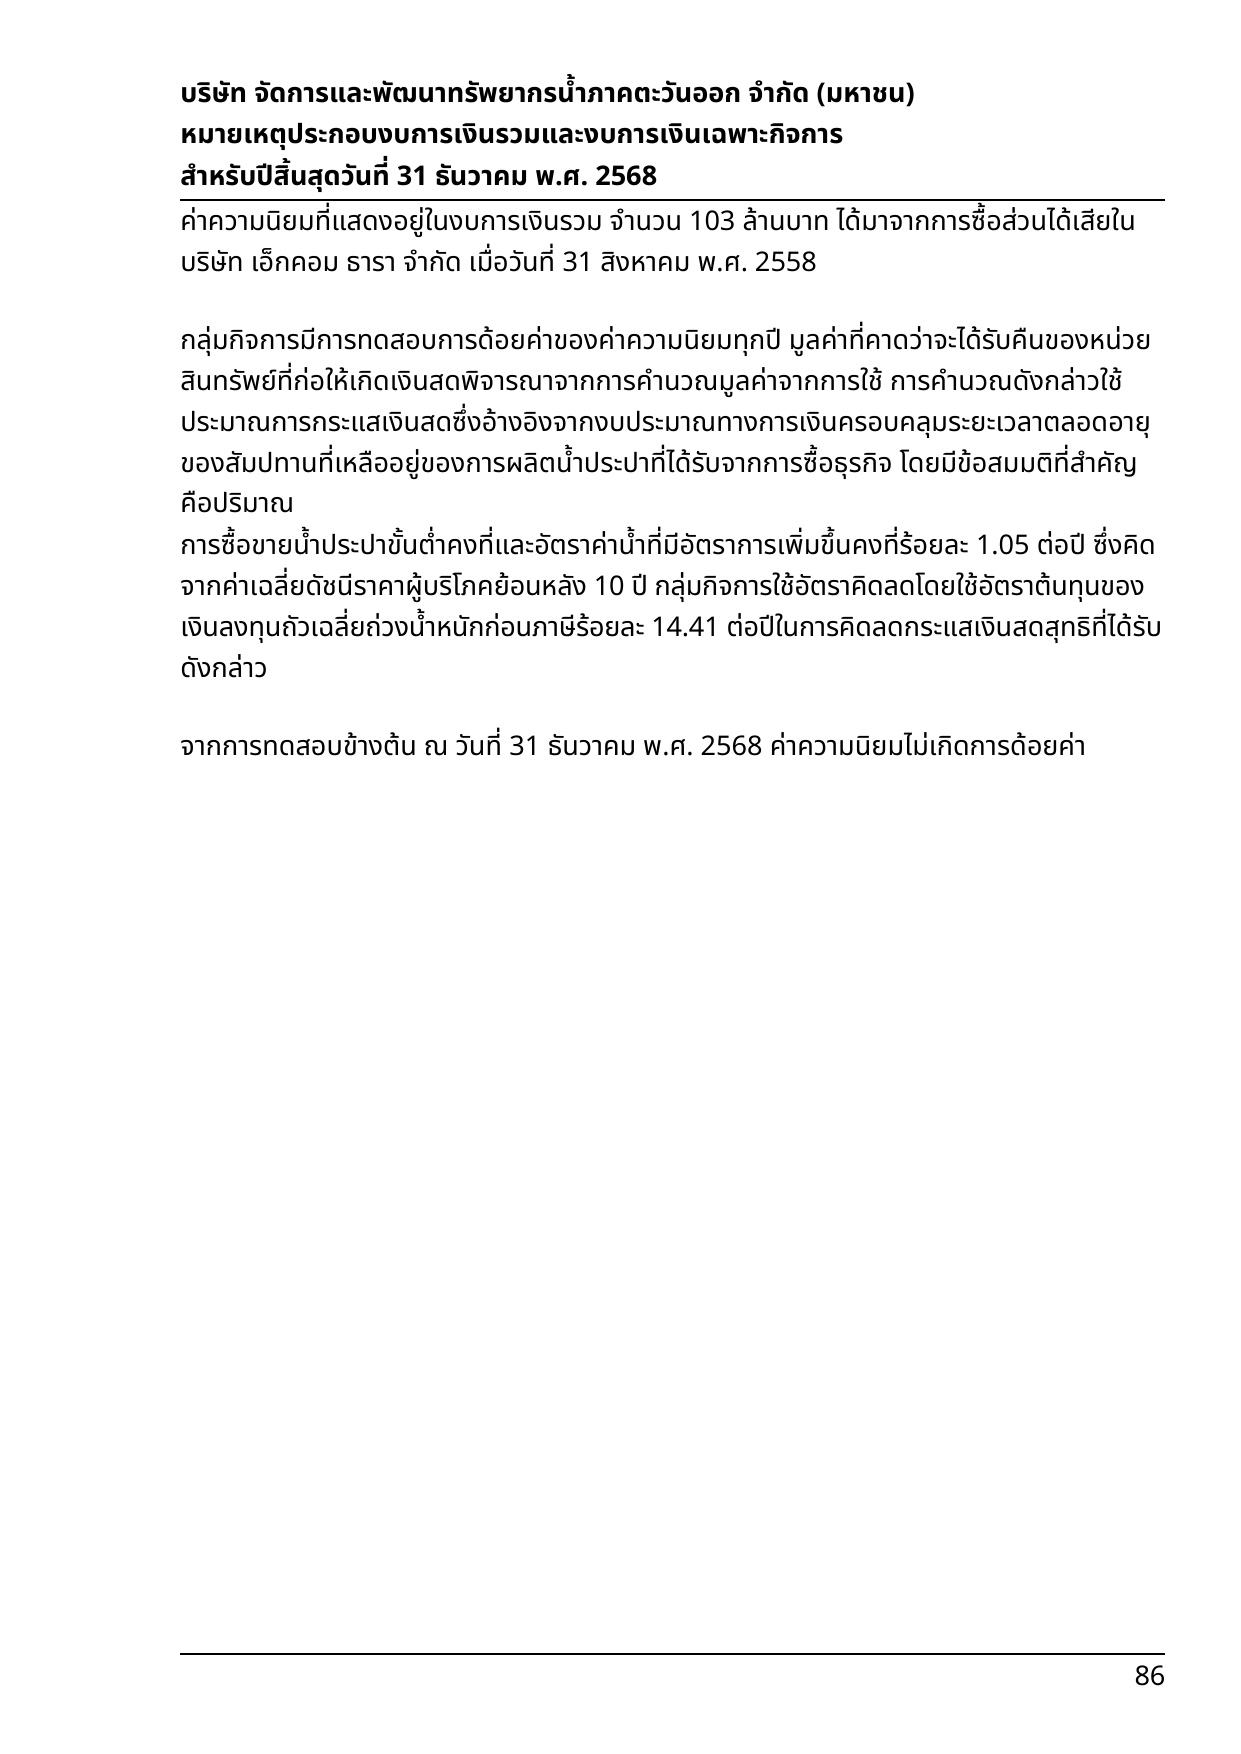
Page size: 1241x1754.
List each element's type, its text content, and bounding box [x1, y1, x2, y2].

text จากการทดสอบข้างต้น ณ วันที่ 31 ธันวาคม พ.ศ. 2568 ค่าความนิยมไม่เกิดการด้อยค่า [180, 726, 1165, 767]
text ค่าความนิยมที่แสดงอยู่ในงบการเงินรวม จำนวน 103 ล้านบาท ได้มาจากการซื้อส่วนได้เสียในบริษัท เอ็กคอม ธารา จำกัด เมื่อวันที่ 31 สิงหาคม พ.ศ. 2558 [180, 201, 1165, 283]
text กลุ่มกิจการมีการทดสอบการด้อยค่าของค่าความนิยมทุกปี มูลค่าที่คาดว่าจะได้รับคืนของหน่วยสินทรัพย์ที่ก่อให้เกิดเงินสดพิจารณาจากการคำนวณมูลค่าจากการใช้ การคำนวณดังกล่าวใช้ประมาณการกระแสเงินสดซึ่งอ้างอิงจากงบประมาณทางการเงินครอบคลุมระยะเวลาตลอดอายุของสัมปทานที่เหลืออยู่ของการผลิตน้ำประปาที่ได้รับจากการซื้อธุรกิจ โดยมีข้อสมมติที่สำคัญคือปริมาณ การซื้อขายน้ำประปาขั้นต่ำคงที่และอัตราค่าน้ำที่มีอัตราการเพิ่มขึ้นคงที่ร้อยละ 1.05 ต่อปี ซึ่งคิดจากค่าเฉลี่ยดัชนีราคาผู้บริโภคย้อนหลัง 10 ปี กลุ่มกิจการใช้อัตราคิดลดโดยใช้อัตราต้นทุนของเงินลงทุนถัวเฉลี่ยถ่วงน้ำหนักก่อนภาษีร้อยละ 14.41 ต่อปีในการคิดลดกระแสเงินสดสุทธิที่ได้รับดังกล่าว [180, 320, 1165, 689]
